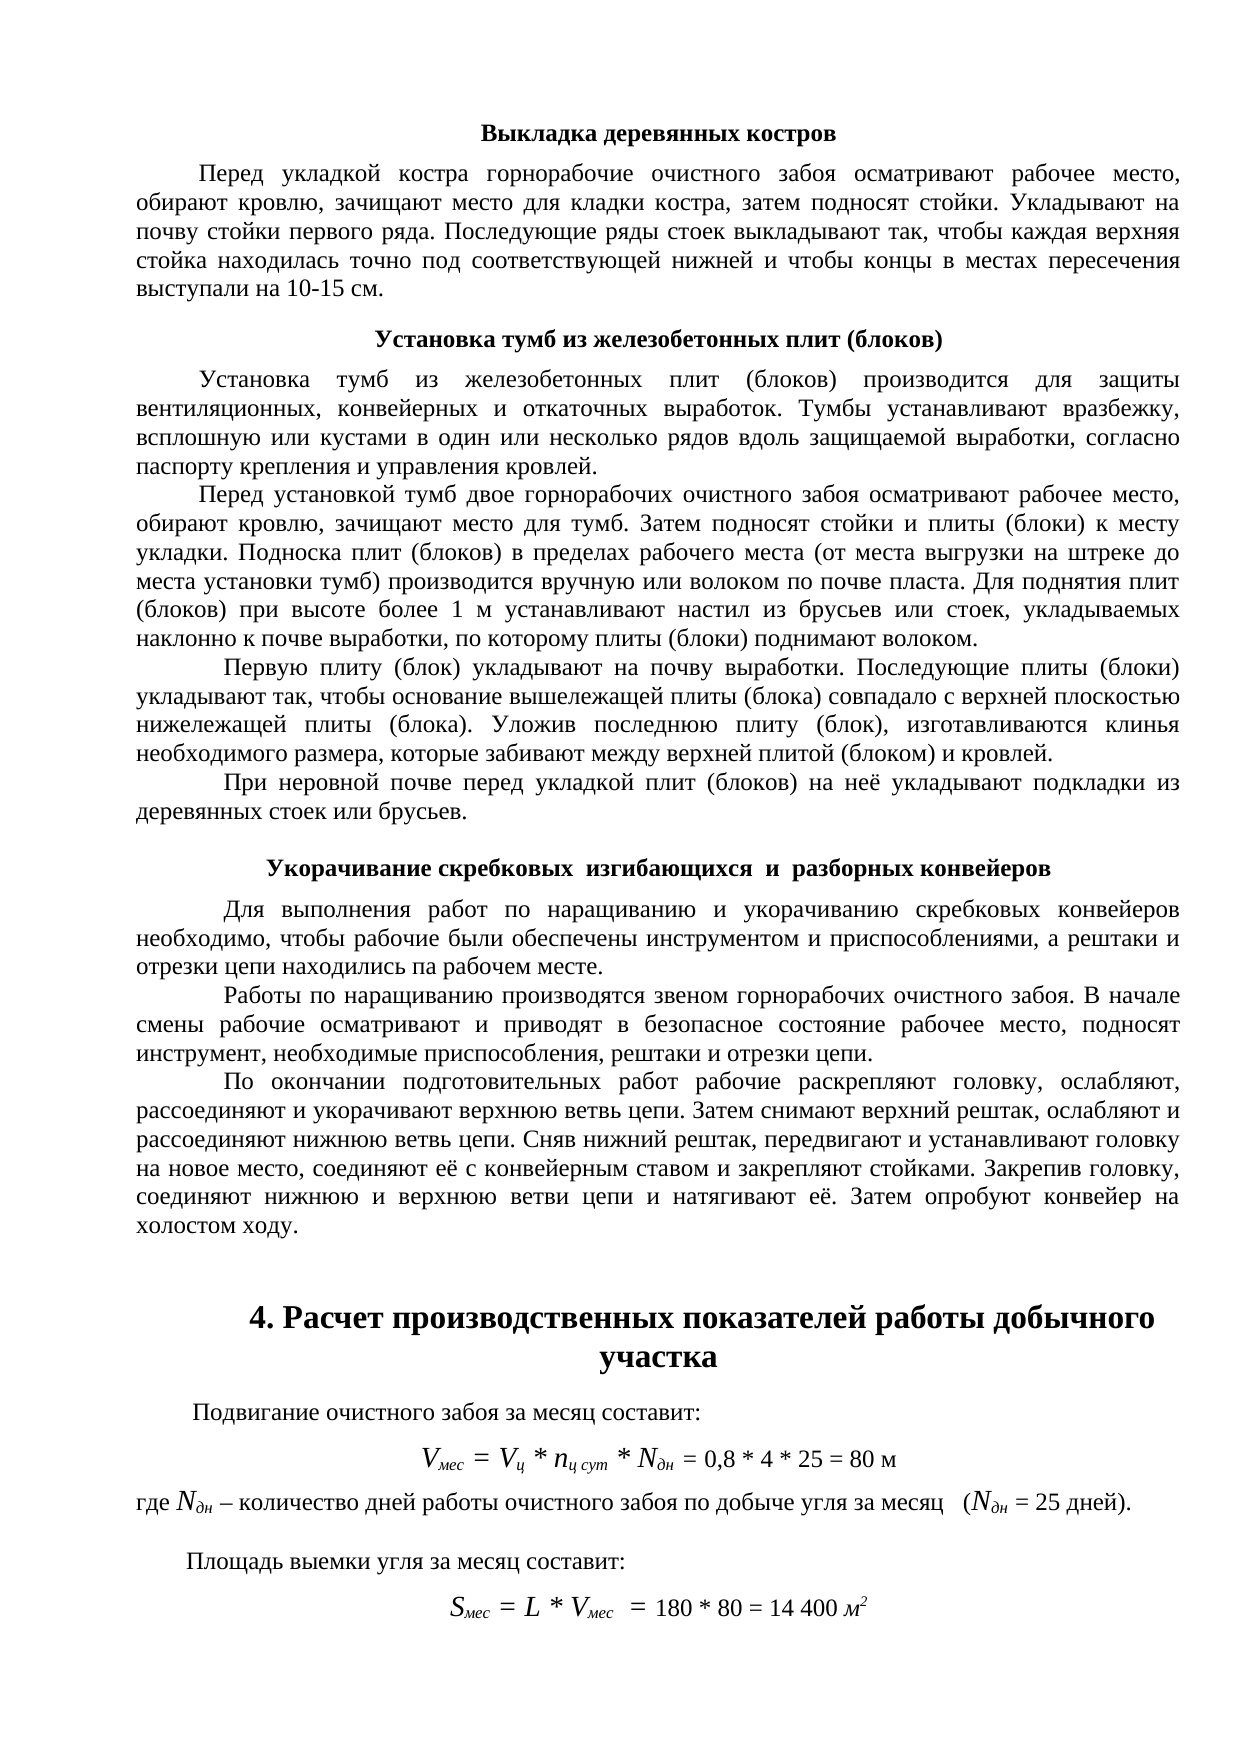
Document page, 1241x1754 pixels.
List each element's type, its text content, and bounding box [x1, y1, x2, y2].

text Подвигание очистного забоя за месяц составит: [136, 1397, 1181, 1426]
text Установка тумб из железобетонных плит (блоков) производится для защиты вентиляционных, конвейерных и откаточных выработок. Тумбы устанавливают вразбежку, всплошную или кустами в один или несколько рядов вдоль защищаемой выработки, согласно паспорту крепления и управления кровлей. [136, 364, 1181, 479]
text Для выполнения работ по наращиванию и укорачиванию скребковых конвейеров необходимо, чтобы рабочие были обеспечены инструментом и приспособлениями, а рештаки и отрезки цепи находились па рабочем месте. [136, 894, 1181, 980]
text Перед установкой тумб двое горнорабочих очистного забоя осматривают рабочее место, обирают кровлю, зачищают место для тумб. Затем подносят стойки и плиты (блоки) к месту укладки. Подноска плит (блоков) в пределах рабочего места (от места выгрузки на штреке до места установки тумб) производится вручную или волоком по почве пласта. Для поднятия плит (блоков) при высоте более устанавливают настил из брусьев или стоек, укладываемых наклонно к почве выработки, по которому плиты (блоки) поднимают волоком. [136, 479, 1181, 652]
subtitle 4. Расчет производственных показателей работы добычного участка [136, 1297, 1181, 1374]
text Площадь выемки угля за месяц составит: [136, 1546, 1181, 1574]
text Sмес = L * Vмес = 180 * 80 = [136, 1589, 1181, 1622]
text Vмес = Vц * nц сут * Nдн = 0,8 * 4 * 25 = [136, 1440, 1181, 1474]
text где Nдн – количество дней работы очистного забоя по добыче угля за месяц (Nдн = 25 дней). [136, 1483, 1181, 1517]
text При неровной почве перед укладкой плит (блоков) на неё укладывают подкладки из деревянных стоек или брусьев. [136, 767, 1181, 824]
text Первую плиту (блок) укладывают на почву выработки. Последующие плиты (блоки) укладывают так, чтобы основание вышележащей плиты (блока) совпадало с верхней плоскостью нижележащей плиты (блока). Уложив последнюю плиту (блок), изготавливаются клинья необходимого размера, которые забивают между верхней плитой (блоком) и кровлей. [136, 652, 1181, 767]
text По окончании подготовительных работ рабочие раскрепляют головку, ослабляют, рассоединяют и укорачивают верхнюю ветвь цепи. Затем снимают верхний рештак, ослабляют и рассоединяют нижнюю ветвь цепи. Сняв нижний рештак, передвигают и устанавливают головку на новое место, соединяют её с конвейерным ставом и закрепляют стойками. Закрепив головку, соединяют нижнюю и верхнюю ветви цепи и натягивают её. Затем опробуют конвейер на холостом ходу. [136, 1066, 1181, 1239]
text Перед укладкой костра горнорабочие очистного забоя осматривают рабочее место, обирают кровлю, зачищают место для кладки костра, затем подносят стойки. Укладывают на почву стойки первого ряда. Последующие ряды стоек выкладывают так, чтобы каждая верхняя стойка находилась точно под соответствующей нижней и чтобы концы в местах пересечения выступали на 10-. [136, 158, 1181, 302]
subtitle Выкладка деревянных костров [136, 118, 1181, 146]
subtitle Укорачивание скребковых изгибающихся и разборных конвейеров [136, 853, 1181, 882]
text Работы по наращиванию производятся звеном горнорабочих очистного забоя. В начале смены рабочие осматривают и приводят в безопасное состояние рабочее место, подносят инструмент, необходимые приспособления, рештаки и отрезки цепи. [136, 980, 1181, 1066]
text Установка тумб из железобетонных плит (блоков) [136, 324, 1181, 352]
